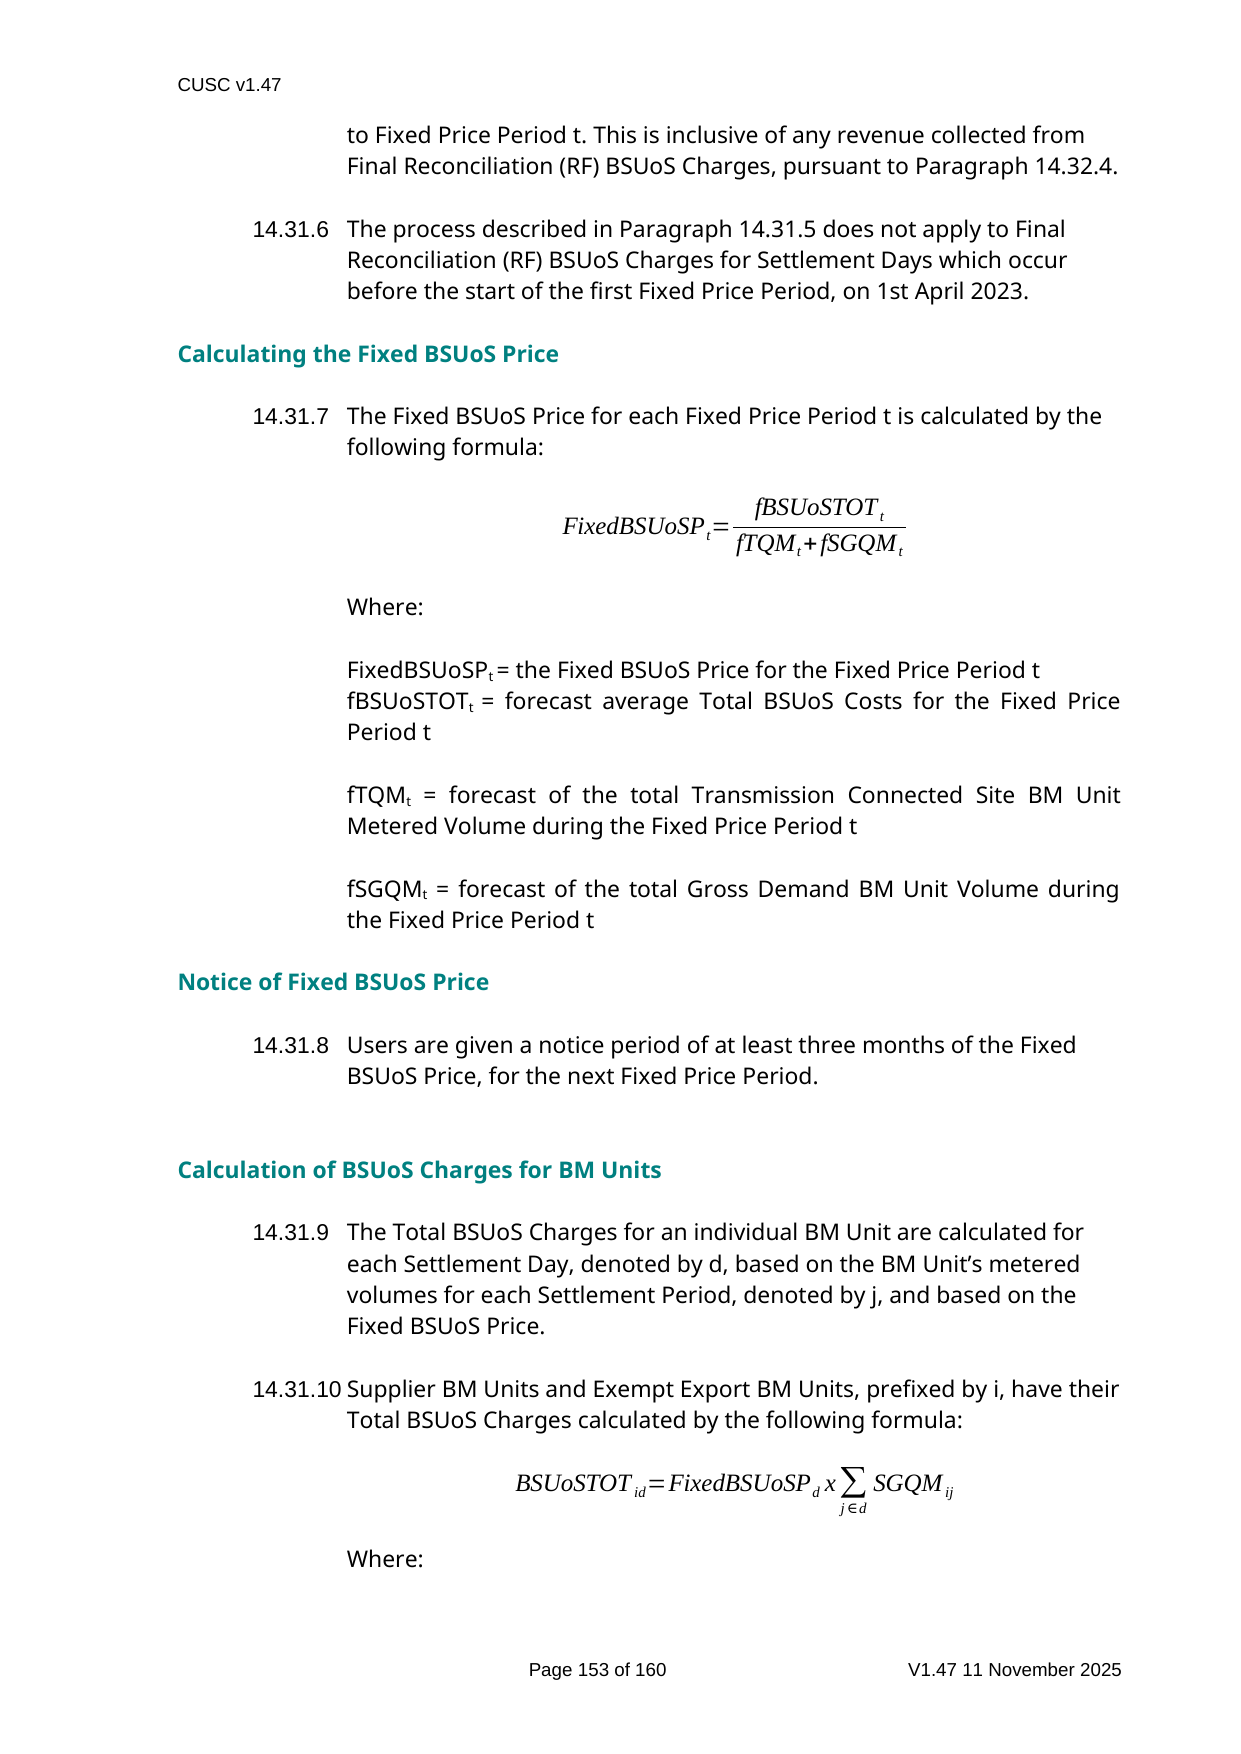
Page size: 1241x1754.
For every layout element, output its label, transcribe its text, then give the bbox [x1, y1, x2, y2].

text fBSUoSTOTt = forecast average Total BSUoS Costs for the Fixed Price Period t [347, 685, 1121, 748]
text Notice of Fixed BSUoS Price [177, 966, 1121, 998]
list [252, 119, 1121, 181]
text Calculating the Fixed BSUoS Price [177, 337, 1121, 369]
list Users are given a notice period of at least three months of the Fixed BSUoS Price, for the next Fixed Price Period. [252, 1029, 1121, 1091]
text Calculation of BSUoS Charges for BM Units [177, 1154, 1121, 1185]
list Where: [347, 1543, 1121, 1599]
text fSGQMt = forecast of the total Gross Demand BM Unit Volume during the Fixed Price Period t [347, 873, 1121, 935]
list Supplier BM Units and Exempt Export BM Units, prefixed by i, have their Total BSUoS Charges calculated by the following formula: [252, 1373, 1121, 1435]
text FixedBSUoSPt = the Fixed BSUoS Price for the Fixed Price Period t [347, 654, 1121, 685]
list The Fixed BSUoS Price for each Fixed Price Period t is calculated by the following formula: [252, 400, 1121, 462]
text fTQMt = forecast of the total Transmission Connected Site BM Unit Metered Volume during the Fixed Price Period t [347, 779, 1121, 841]
list The Total BSUoS Charges for an individual BM Unit are calculated for each Settlement Day, denoted by d, based on the BM Unit’s metered volumes for each Settlement Period, denoted by j, and based on the Fixed BSUoS Price. [252, 1216, 1121, 1341]
text Where: [347, 591, 1121, 623]
list The process described in Paragraph 14.31.5 does not apply to Final Reconciliation (RF) BSUoS Charges for Settlement Days which occur before the start of the first Fixed Price Period, on 1st April 2023. [252, 212, 1121, 306]
